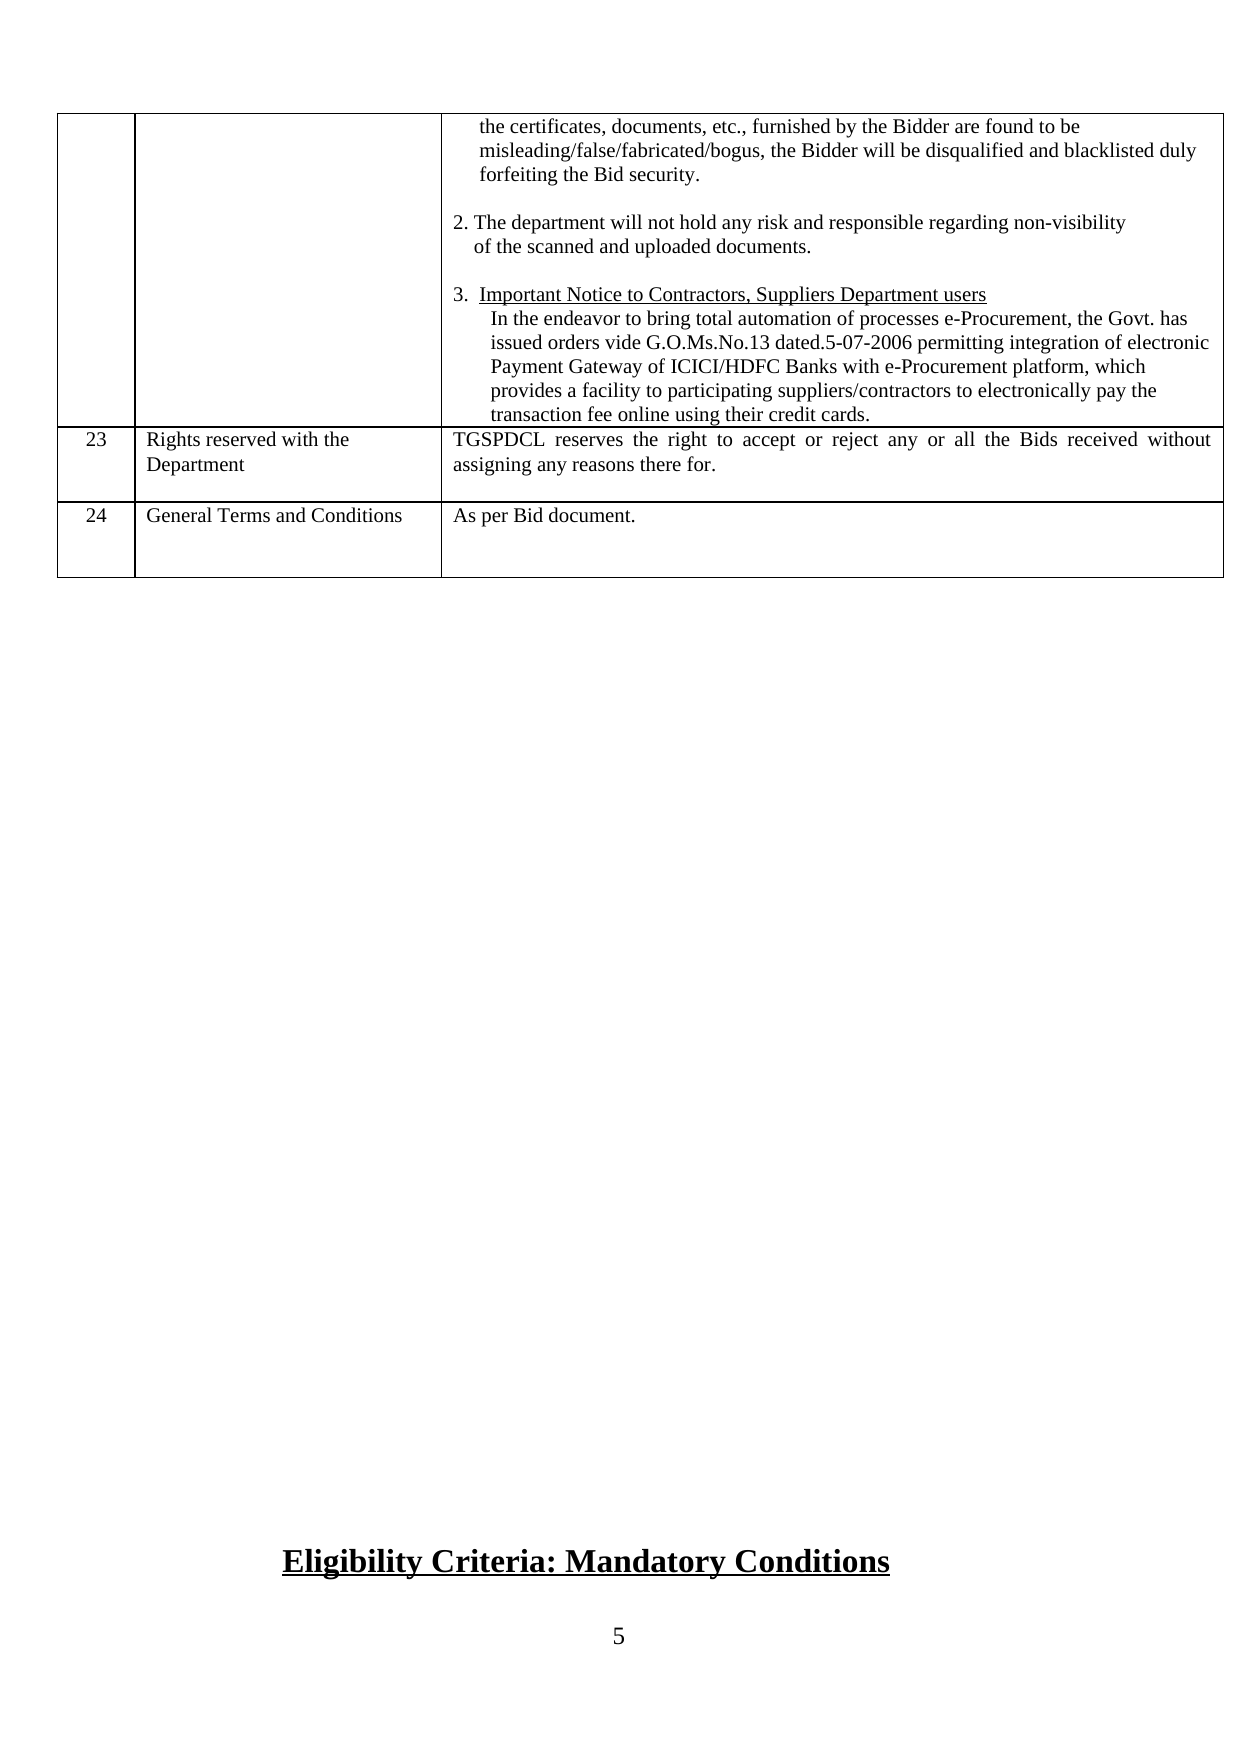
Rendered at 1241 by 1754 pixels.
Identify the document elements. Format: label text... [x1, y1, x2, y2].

text Eligibility Criteria: Mandatory Conditions [132, 1541, 1105, 1579]
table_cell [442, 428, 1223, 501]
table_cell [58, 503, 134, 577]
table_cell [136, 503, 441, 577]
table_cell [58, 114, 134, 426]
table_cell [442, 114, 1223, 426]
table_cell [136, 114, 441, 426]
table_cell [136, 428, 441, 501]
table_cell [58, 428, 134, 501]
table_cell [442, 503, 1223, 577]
